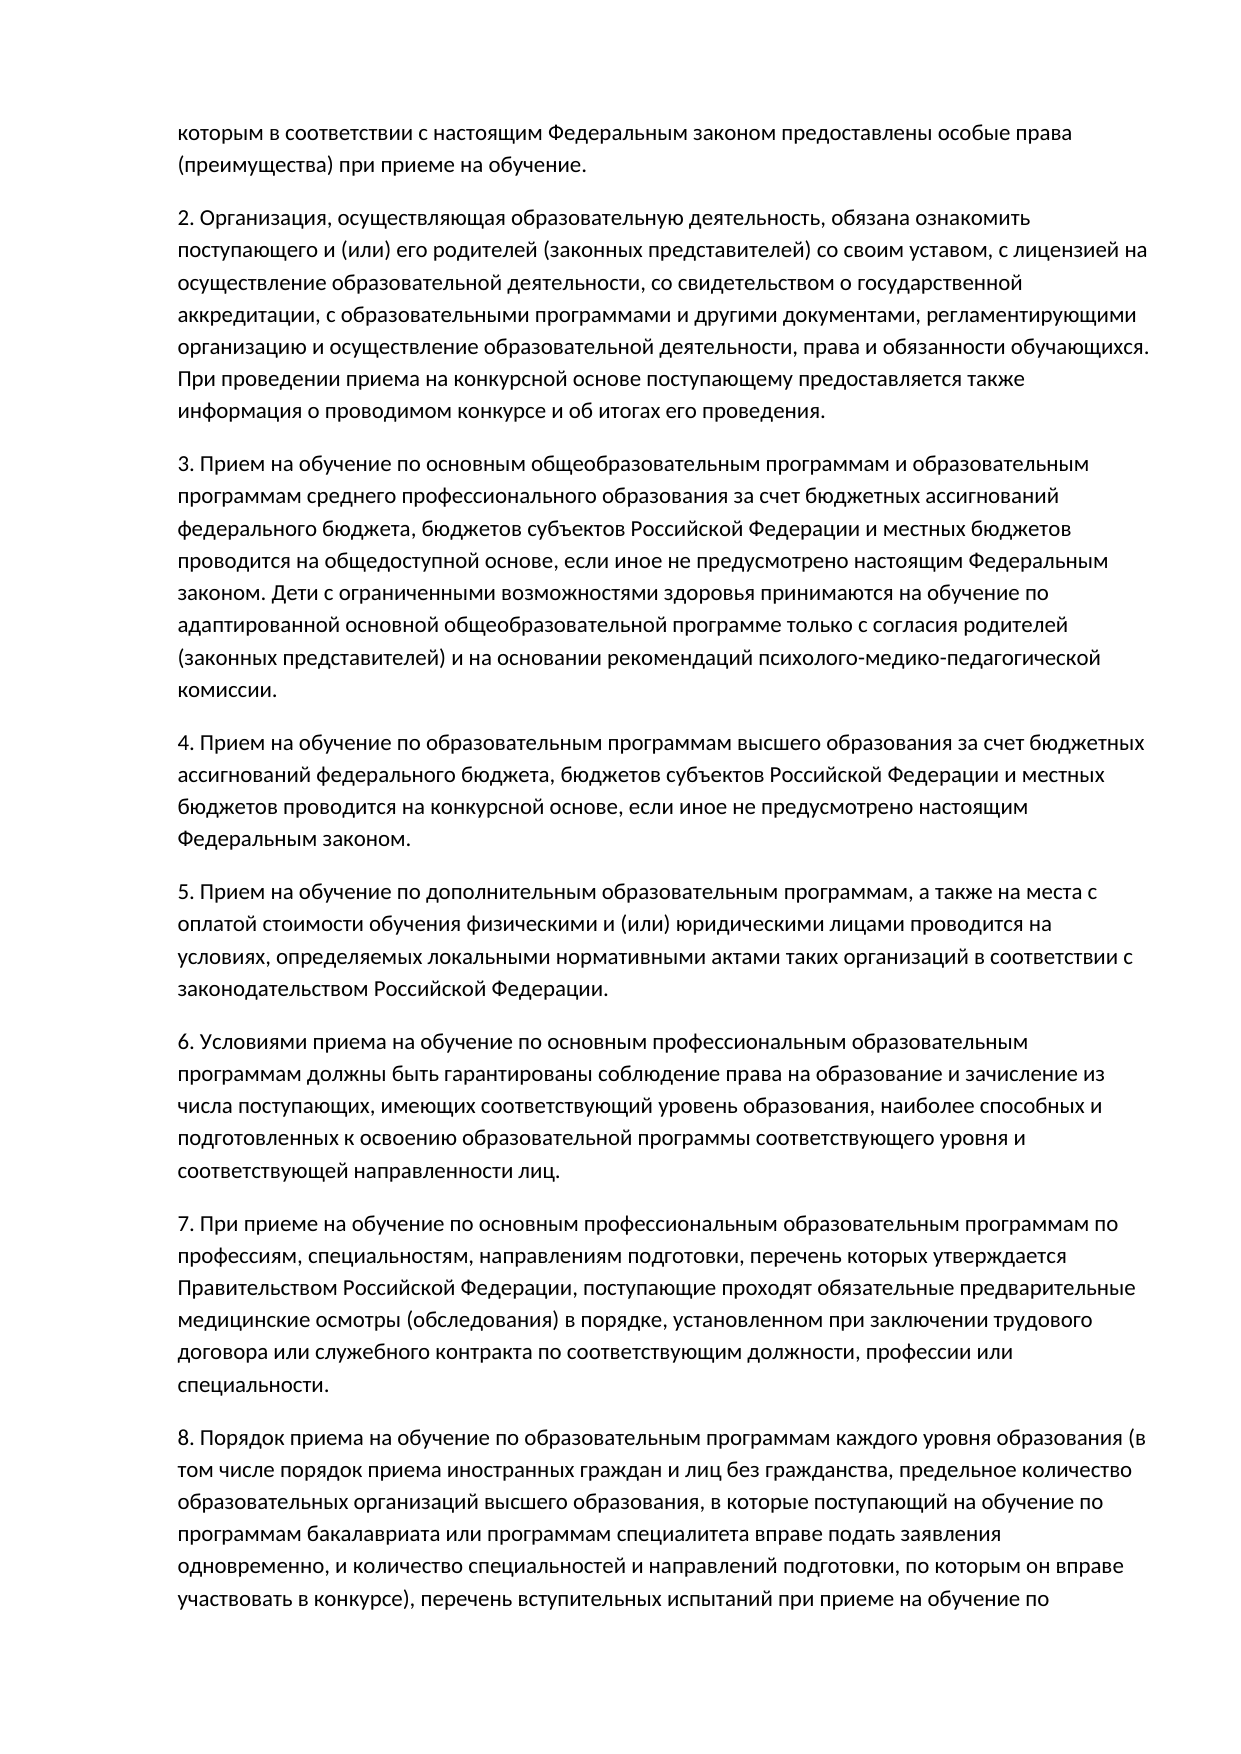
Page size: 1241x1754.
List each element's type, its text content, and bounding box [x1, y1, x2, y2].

text 2. Организация, осуществляющая образовательную деятельность, обязана ознакомить поступающего и (или) его родителей (законных представителей) со своим уставом, с лицензией на осуществление образовательной деятельности, со свидетельством о государственной аккредитации, с образовательными программами и другими документами, регламентирующими организацию и осуществление образовательной деятельности, права и обязанности обучающихся. При проведении приема на конкурсной основе поступающему предоставляется также информация о проводимом конкурсе и об итогах его проведения. [177, 203, 1152, 424]
text 6. Условиями приема на обучение по основным профессиональным образовательным программам должны быть гарантированы соблюдение права на образование и зачисление из числа поступающих, имеющих соответствующий уровень образования, наиболее способных и подготовленных к освоению образовательной программы соответствующего уровня и соответствующей направленности лиц. [177, 1027, 1152, 1184]
text 3. Прием на обучение по основным общеобразовательным программам и образовательным программам среднего профессионального образования за счет бюджетных ассигнований федерального бюджета, бюджетов субъектов Российской Федерации и местных бюджетов проводится на общедоступной основе, если иное не предусмотрено настоящим Федеральным законом. Дети с ограниченными возможностями здоровья принимаются на обучение по адаптированной основной общеобразовательной программе только с согласия родителей (законных представителей) и на основании рекомендаций психолого-медико-педагогической комиссии. [177, 449, 1152, 703]
text 7. При приеме на обучение по основным профессиональным образовательным программам по профессиям, специальностям, направлениям подготовки, перечень которых утверждается Правительством Российской Федерации, поступающие проходят обязательные предварительные медицинские осмотры (обследования) в порядке, установленном при заключении трудового договора или служебного контракта по соответствующим должности, профессии или специальности. [177, 1209, 1152, 1398]
text 4. Прием на обучение по образовательным программам высшего образования за счет бюджетных ассигнований федерального бюджета, бюджетов субъектов Российской Федерации и местных бюджетов проводится на конкурсной основе, если иное не предусмотрено настоящим Федеральным законом. [177, 728, 1152, 852]
text 5. Прием на обучение по дополнительным образовательным программам, а также на места с оплатой стоимости обучения физическими и (или) юридическими лицами проводится на условиях, определяемых локальными нормативными актами таких организаций в соответствии с законодательством Российской Федерации. [177, 877, 1152, 1002]
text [177, 118, 1152, 178]
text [177, 1423, 1152, 1612]
